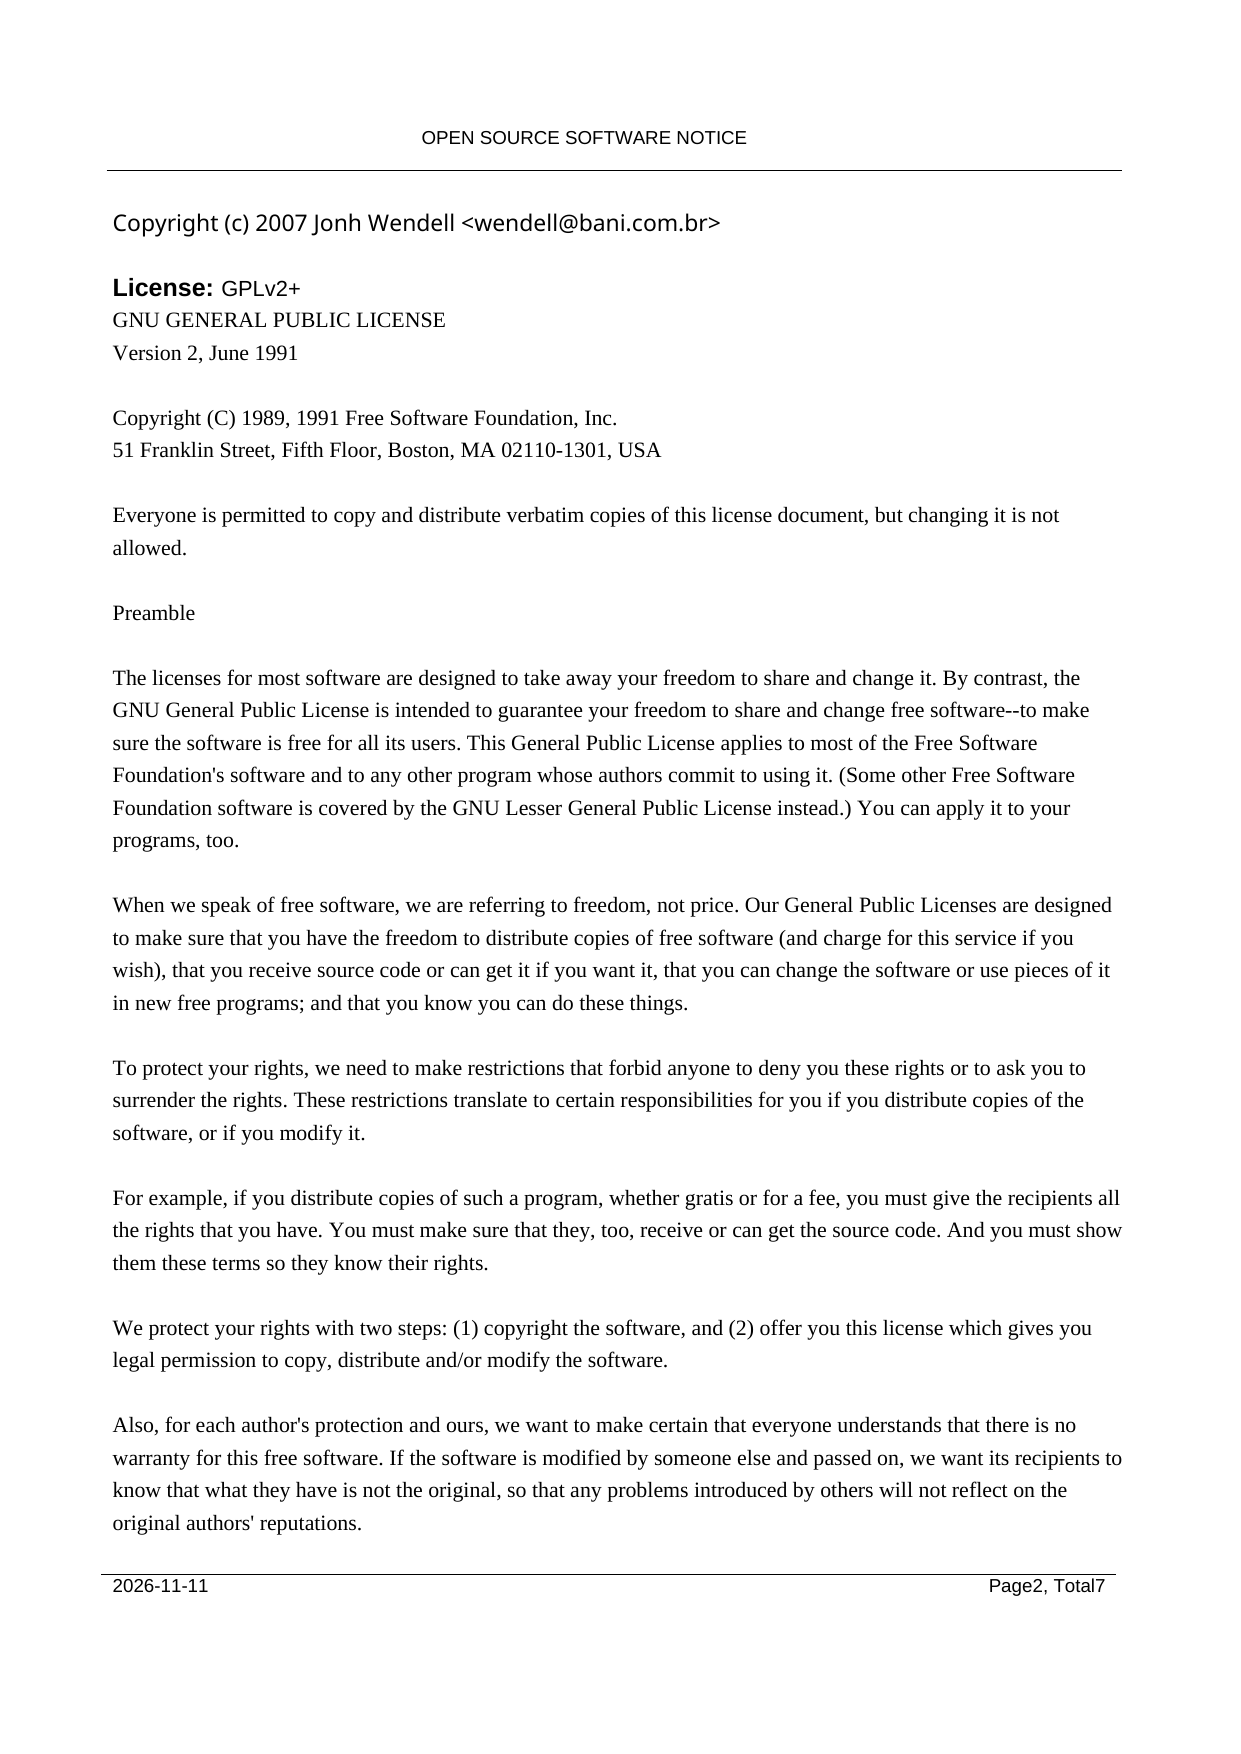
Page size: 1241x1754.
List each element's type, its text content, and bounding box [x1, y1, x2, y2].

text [112, 304, 1128, 1539]
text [112, 206, 1128, 271]
text License: GPLv2+ [112, 271, 1128, 304]
